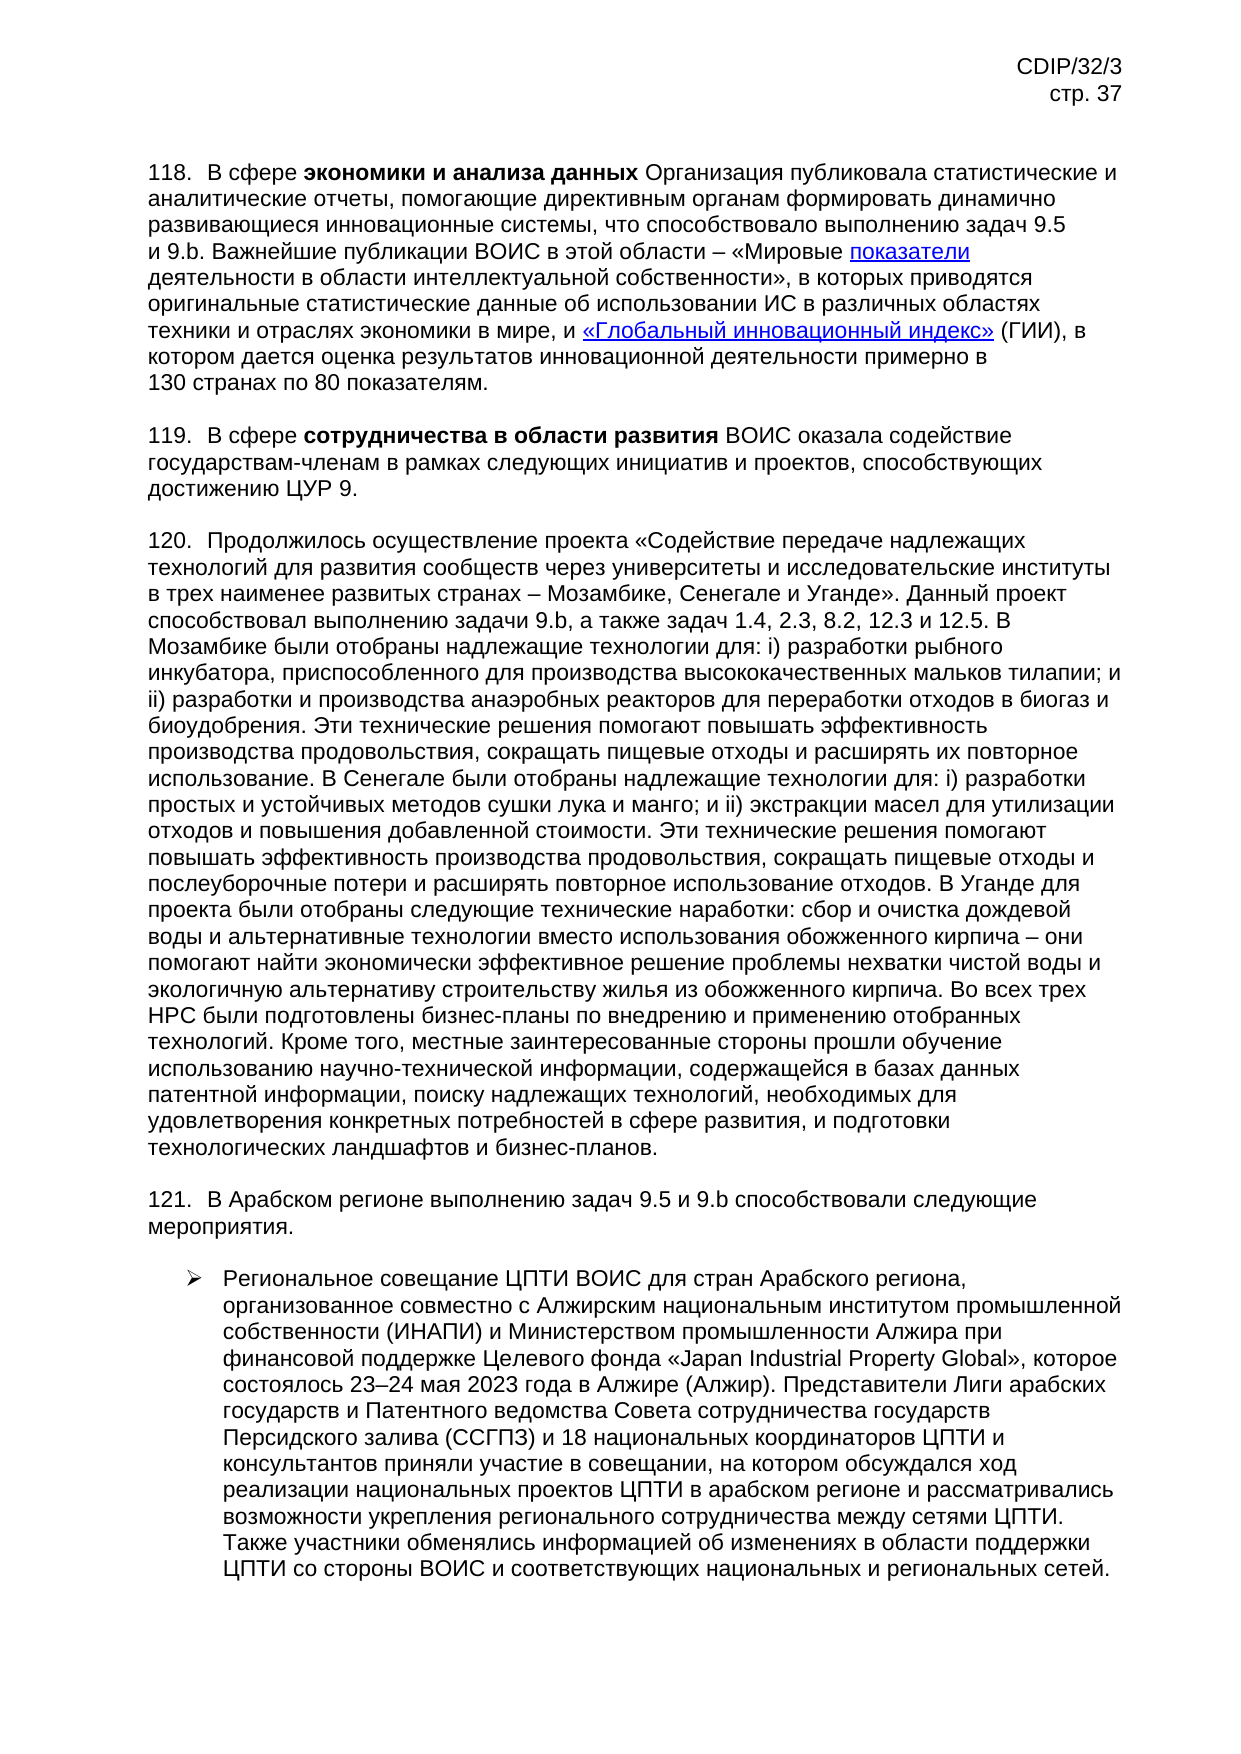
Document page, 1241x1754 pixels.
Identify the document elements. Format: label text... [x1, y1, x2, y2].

list Продолжилось осуществление проекта «Содействие передаче надлежащих технологий для развития сообществ через университеты и исследовательские институты в трех наименее развитых странах – Мозамбике, Сенегале и Уганде». Данный проект способствовал выполнению задачи 9.b, а также задач 1.4, 2.3, 8.2, 12.3 и 12.5. В Мозамбике были отобраны надлежащие технологии для: i) разработки рыбного инкубатора, приспособленного для производства высококачественных мальков тилапии; и ii) разработки и производства анаэробных реакторов для переработки отходов в биогаз и биоудобрения. Эти технические решения помогают повышать эффективность производства продовольствия, сокращать пищевые отходы и расширять их повторное использование. В Сенегале были отобраны надлежащие технологии для: i) разработки простых и устойчивых методов сушки лука и манго; и ii) экстракции масел для утилизации отходов и повышения добавленной стоимости. Эти технические решения помогают повышать эффективность производства продовольствия, сокращать пищевые отходы и послеуборочные потери и расширять повторное использование отходов. В Уганде для проекта были отобраны следующие технические наработки: сбор и очистка дождевой воды и альтернативные технологии вместо использования обожженного кирпича – они помогают найти экономически эффективное решение проблемы нехватки чистой воды и экологичную альтернативу строительству жилья из обожженного кирпича. Во всех трех НРС были подготовлены бизнес-планы по внедрению и применению отобранных технологий. Кроме того, местные заинтересованные стороны прошли обучение использованию научно-технической информации, содержащейся в базах данных патентной информации, поиску надлежащих технологий, необходимых для удовлетворения конкретных потребностей в сфере развития, и подготовки технологических ландшафтов и бизнес-планов. [148, 527, 1122, 1160]
list Региональное совещание ЦПТИ ВОИС для стран Арабского региона, организованное совместно с Алжирским национальным институтом промышленной собственности (ИНАПИ) и Министерством промышленности Алжира при финансовой поддержке Целевого фонда «Japan Industrial Property Global», которое состоялось 23–24 мая 2023 года в Алжире (Алжир). Представители Лиги арабских государств и Патентного ведомства Совета сотрудничества государств Персидского залива (ССГПЗ) и 18 национальных координаторов ЦПТИ и консультантов приняли участие в совещании, на котором обсуждался ход реализации национальных проектов ЦПТИ в арабском регионе и рассматривались возможности укрепления регионального сотрудничества между сетями ЦПТИ. Также участники обменялись информацией об изменениях в области поддержки ЦПТИ со стороны ВОИС и соответствующих национальных и региональных сетей. [185, 1265, 1122, 1582]
list В сфере экономики и анализа данных Организация публиковала статистические и аналитические отчеты, помогающие директивным органам формировать динамично развивающиеся инновационные системы, что способствовало выполнению задач 9.5 и 9.b. Важнейшие публикации ВОИС в этой области – «Мировые показатели деятельности в области интеллектуальной собственности», в которых приводятся оригинальные статистические данные об использовании ИС в различных областях техники и отраслях экономики в мире, и «Глобальный инновационный индекс» (ГИИ), в котором дается оценка результатов инновационной деятельности примерно в 130 странах по 80 показателям. [148, 158, 1122, 396]
list В сфере сотрудничества в области развития ВОИС оказала содействие государствам-членам в рамках следующих инициатив и проектов, способствующих достижению ЦУР 9. [148, 422, 1122, 501]
list В Арабском регионе выполнению задач 9.5 и 9.b способствовали следующие мероприятия. [148, 1186, 1122, 1239]
